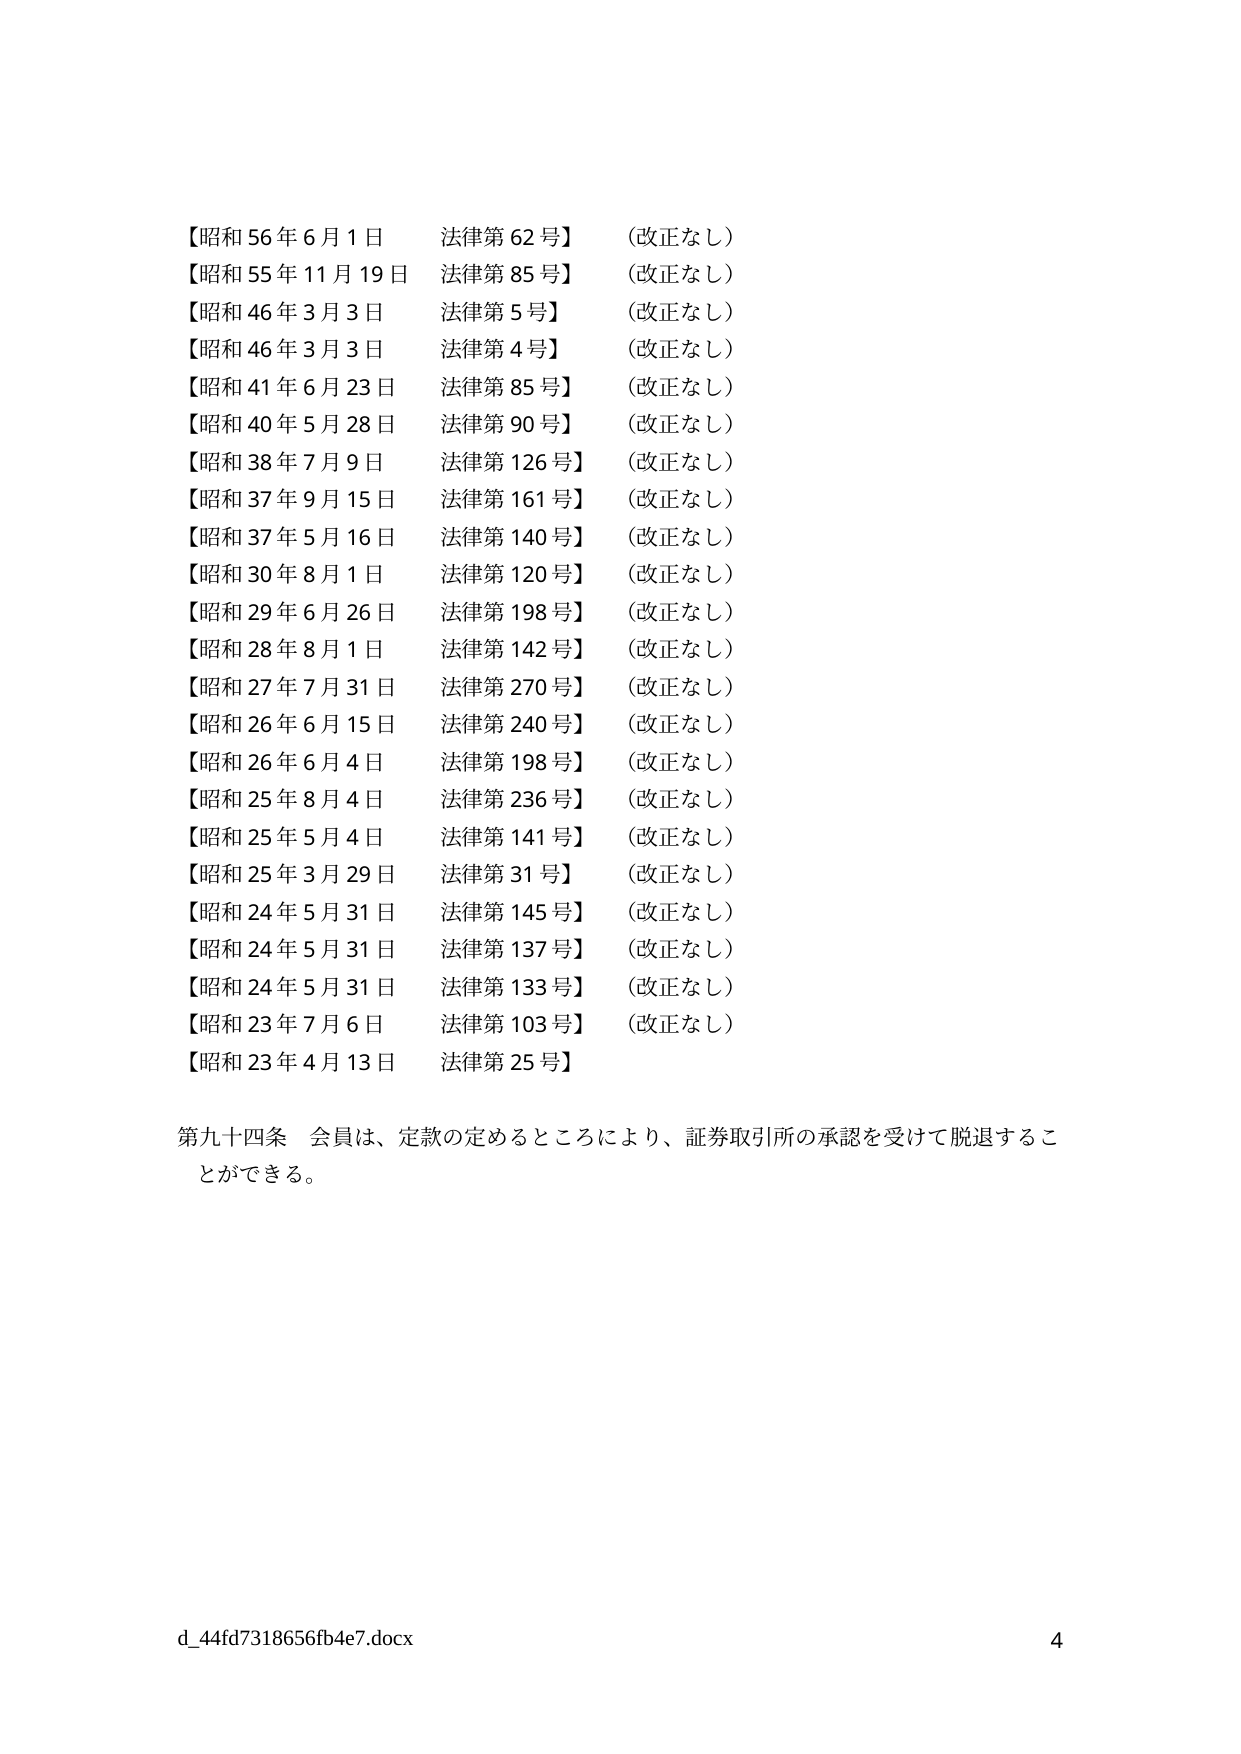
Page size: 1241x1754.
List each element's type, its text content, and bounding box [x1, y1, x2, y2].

text 【昭和24年5月31日 法律第137号】 （改正なし） [177, 929, 1063, 967]
text 【昭和23年7月6日 法律第103号】 （改正なし） [177, 1004, 1063, 1042]
text 【昭和56年6月1日 法律第62号】 （改正なし） [177, 217, 1063, 254]
text 【昭和40年5月28日 法律第90号】 （改正なし） [177, 404, 1063, 442]
text 【昭和25年3月29日 法律第31号】 （改正なし） [177, 854, 1063, 892]
text 【昭和55年11月19日 法律第85号】 （改正なし） [177, 254, 1063, 292]
text 【昭和24年5月31日 法律第145号】 （改正なし） [177, 892, 1063, 929]
text 【昭和29年6月26日 法律第198号】 （改正なし） [177, 592, 1063, 629]
text 【昭和46年3月3日 法律第4号】 （改正なし） [177, 329, 1063, 367]
text 【昭和23年4月13日 法律第25号】 [177, 1042, 1063, 1079]
text 【昭和38年7月9日 法律第126号】 （改正なし） [177, 442, 1063, 479]
text 【昭和37年9月15日 法律第161号】 （改正なし） [177, 479, 1063, 517]
text 【昭和28年8月1日 法律第142号】 （改正なし） [177, 629, 1063, 667]
text 【昭和41年6月23日 法律第85号】 （改正なし） [177, 367, 1063, 404]
text 【昭和30年8月1日 法律第120号】 （改正なし） [177, 554, 1063, 592]
text 【昭和26年6月4日 法律第198号】 （改正なし） [177, 742, 1063, 779]
text 【昭和25年5月4日 法律第141号】 （改正なし） [177, 817, 1063, 854]
text 【昭和37年5月16日 法律第140号】 （改正なし） [177, 517, 1063, 554]
text 【昭和25年8月4日 法律第236号】 （改正なし） [177, 779, 1063, 817]
text 【昭和26年6月15日 法律第240号】 （改正なし） [177, 704, 1063, 742]
text 第九十四条 会員は、定款の定めるところにより、証券取引所の承認を受けて脱退することができる。 [177, 1117, 1063, 1192]
text 【昭和27年7月31日 法律第270号】 （改正なし） [177, 667, 1063, 704]
text 【昭和24年5月31日 法律第133号】 （改正なし） [177, 967, 1063, 1004]
text 【昭和46年3月3日 法律第5号】 （改正なし） [177, 292, 1063, 329]
